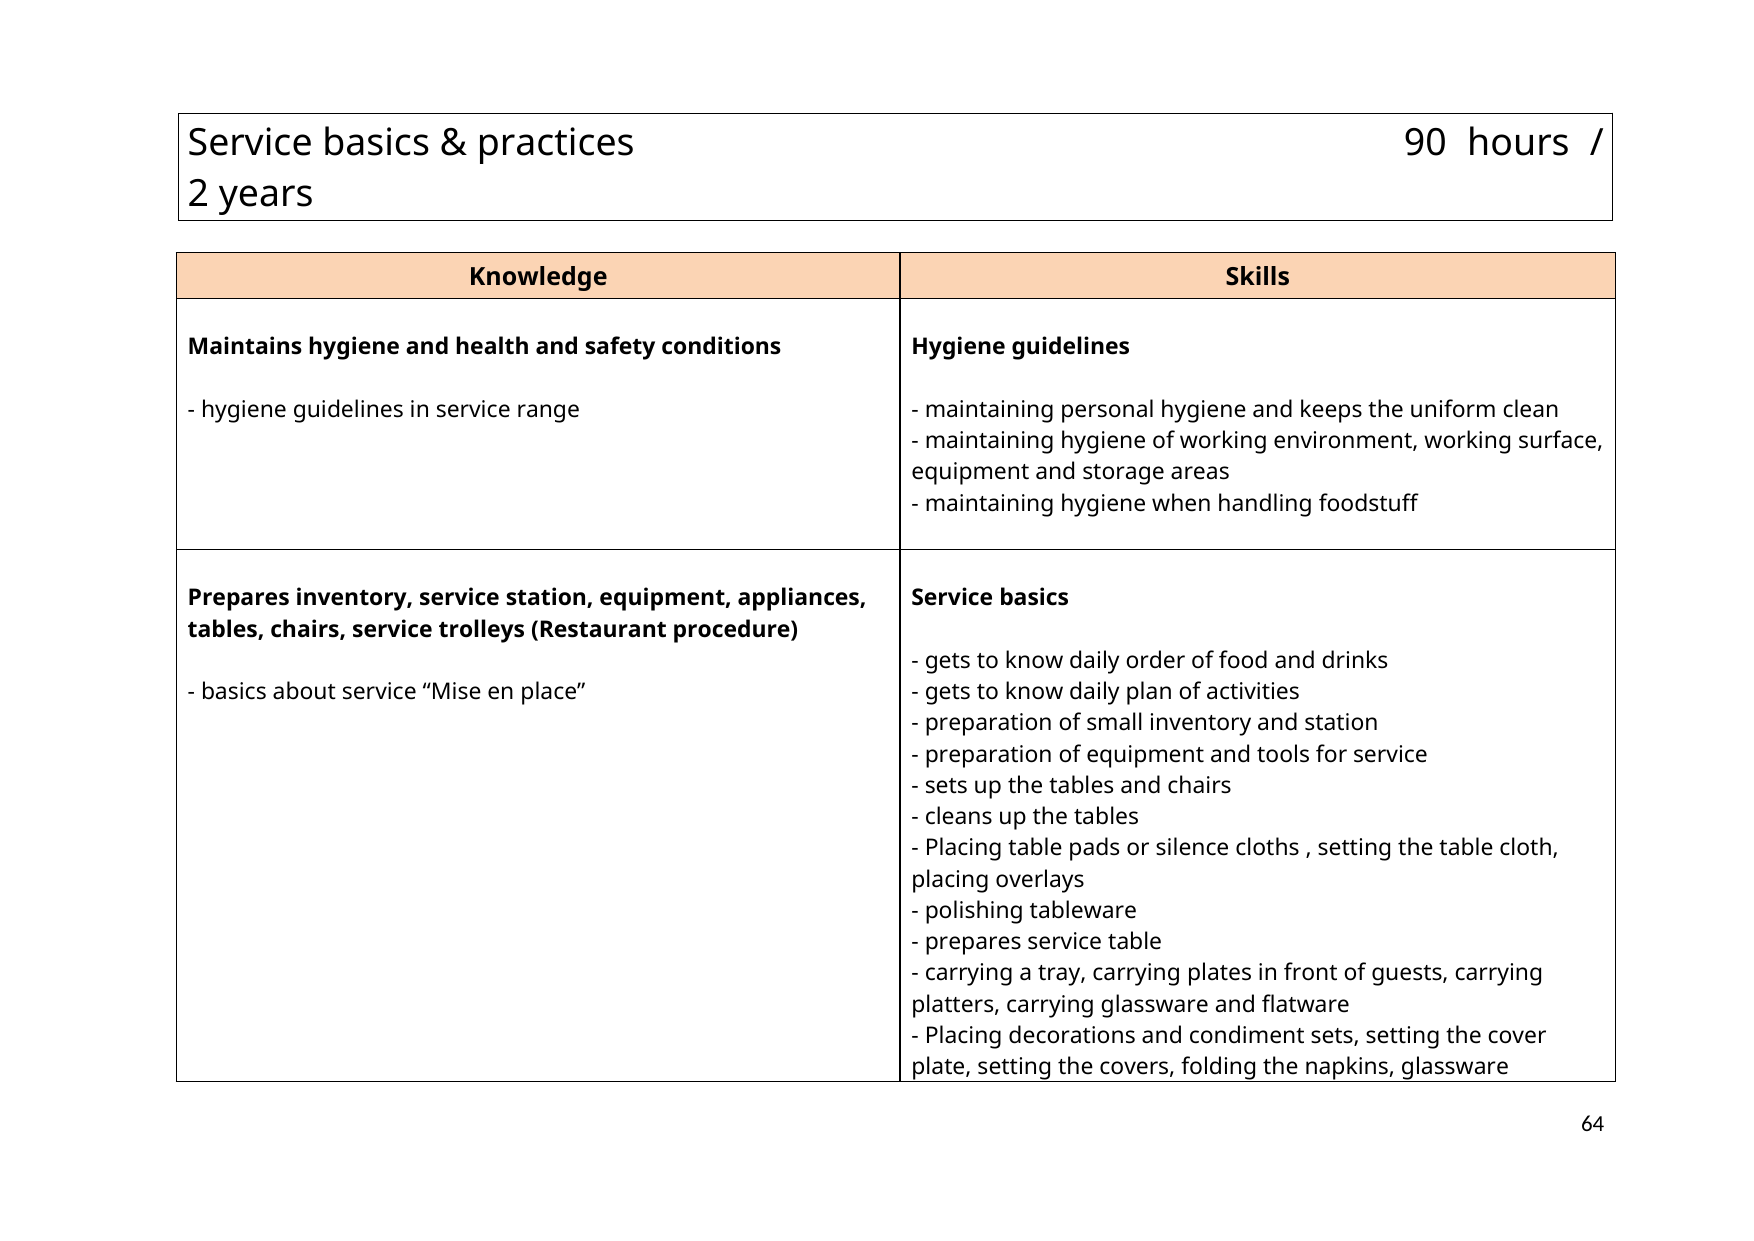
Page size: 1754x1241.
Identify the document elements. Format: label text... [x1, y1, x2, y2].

table_header Knowledge [177, 253, 899, 298]
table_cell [177, 550, 899, 1081]
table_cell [901, 550, 1615, 1081]
table_cell Hygiene guidelines - maintaining personal hygiene and keeps the uniform clean - maintaining hygiene of working environment, working surface, equipment and storage areas - maintaining hygiene when handling foodstuff [901, 299, 1615, 549]
table_header Skills [901, 253, 1615, 298]
table_cell Maintains hygiene and health and safety conditions - hygiene guidelines in service range [177, 299, 899, 549]
text Service basics & practices 90 hours / 2 years [179, 114, 1612, 220]
